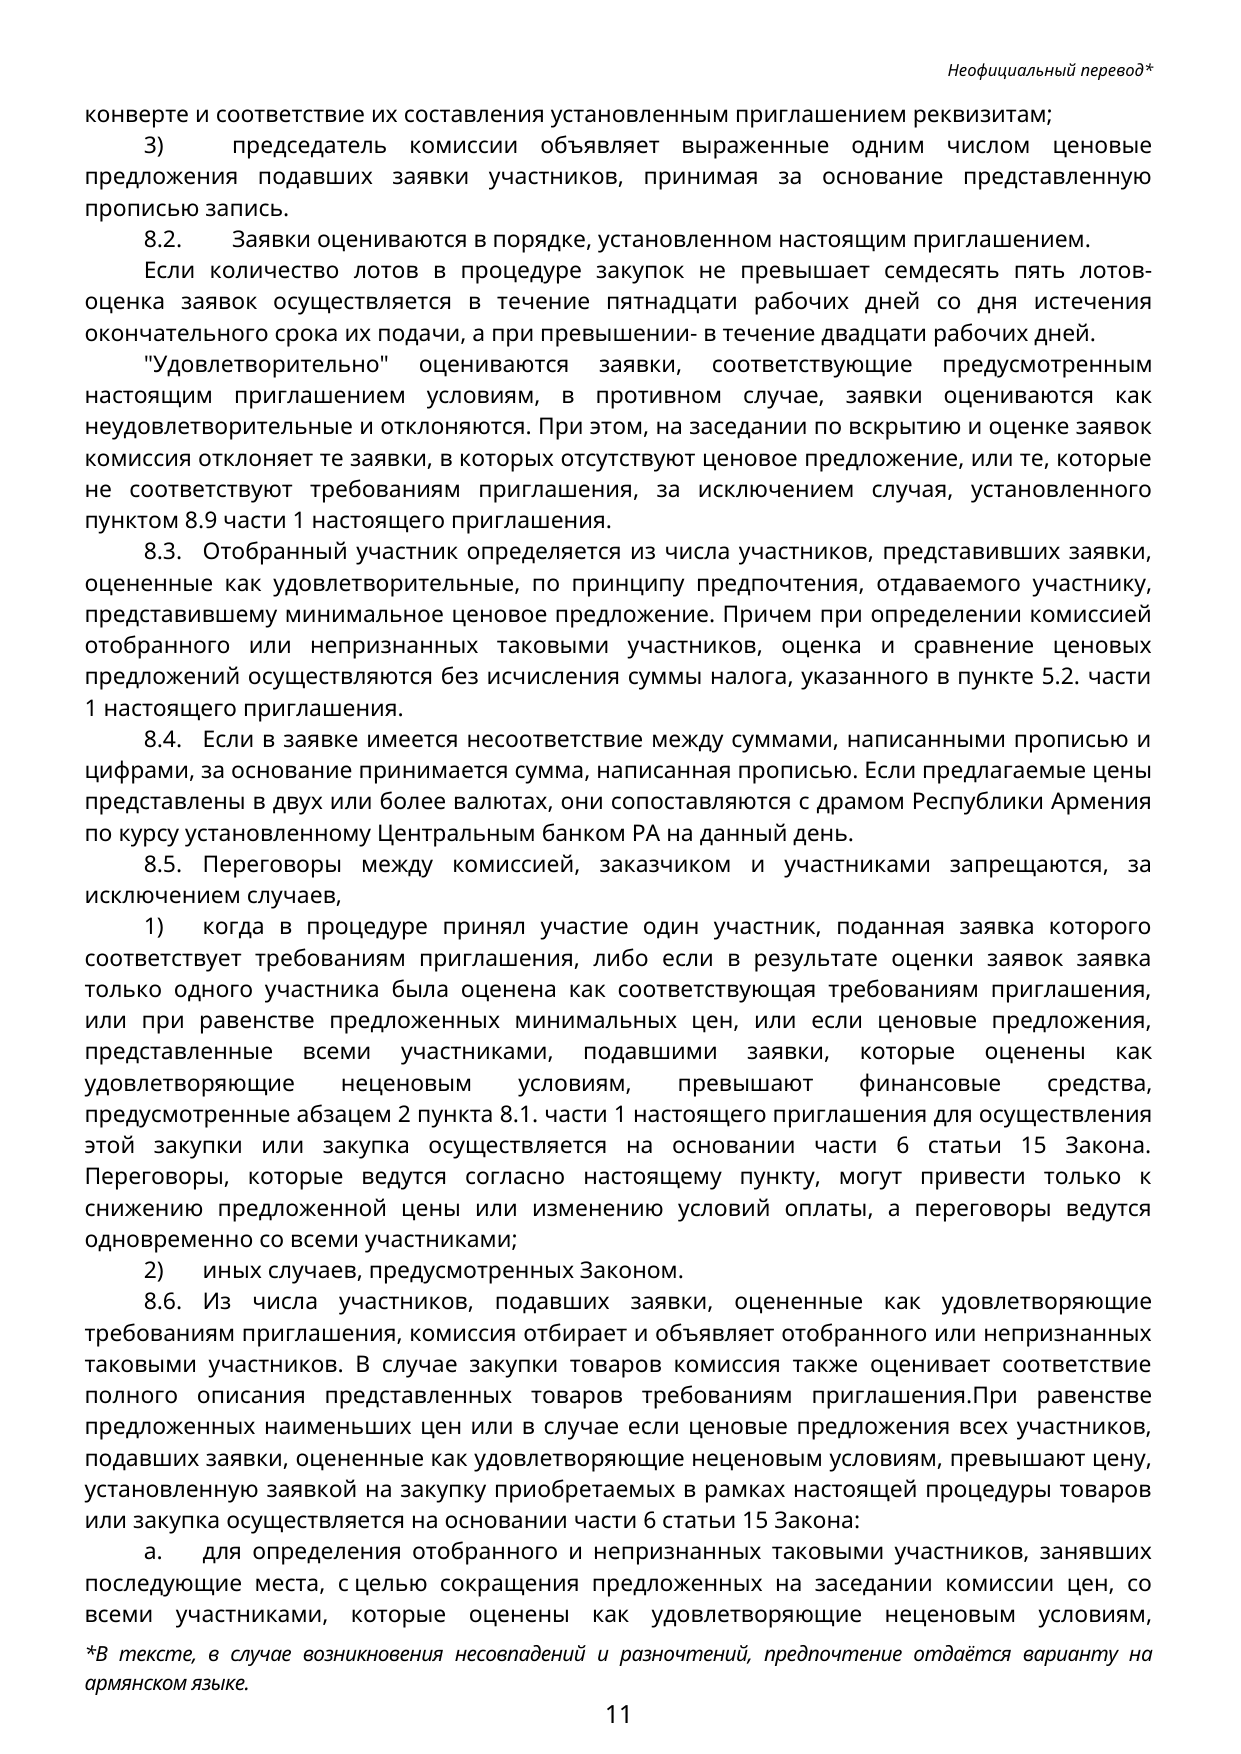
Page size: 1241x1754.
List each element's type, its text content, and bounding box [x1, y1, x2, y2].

text 8.4. Если в заявке имеется несоответствие между суммами, написанными прописью и цифрами, за основание принимается сумма, написанная прописью. Если предлагаемые цены представлены в двух или более валютах, они сопоставляются с драмом Республики Армения по курсу установленному Центральным банком РА на данный день. [84, 723, 1153, 848]
text "Удовлетворительно" оцениваются заявки, соответствующие предусмотренным настоящим приглашением условиям, в противном случае, заявки оцениваются как неудовлетворительные и отклоняются. При этом, на заседании по вскрытию и оценке заявок комиссия отклоняет те заявки, в которых отсутствуют ценовое предложение, или те, которые не соответствуют требованиям приглашения, за исключением случая, установленного пунктом 8.9 части 1 настоящего приглашения. [84, 348, 1153, 535]
text Если количество лотов в процедуре закупок не превышает семдесять пять лотов- оценка заявок осуществляется в течение пятнадцати рабочих дней со дня истечения окончательного срока их подачи, а при превышении- в течение двадцати рабочих дней. [84, 254, 1153, 348]
text 2) иных случаев, предусмотренных Законом. [84, 1254, 1153, 1285]
text 8.6. Из числа участников, подавших заявки, оцененные как удовлетворяющие требованиям приглашения, комиссия отбирает и объявляет отобранного или непризнанных таковыми участников. В случае закупки товаров комиссия также оценивает соответствие полного описания представленных товаров требованиям приглашения.При равенстве предложенных наименьших цен или в случае если ценовые предложения всех участников, подавших заявки, оцененные как удовлетворяющие неценовым условиям, превышают цену, установленную заявкой на закупку приобретаемых в рамках настоящей процедуры товаров или закупка осуществляется на основании части 6 статьи 15 Закона: [84, 1285, 1153, 1535]
text 1) когда в процедуре принял участие один участник, поданная заявка которого соответствует требованиям приглашения, либо если в результате оценки заявок заявка только одного участника была оценена как соответствующая требованиям приглашения, или при равенстве предложенных минимальных цен, или если ценовые предложения, представленные всеми участниками, подавшими заявки, которые оценены как удовлетворяющие неценовым условиям, превышают финансовые средства, предусмотренные абзацем 2 пункта 8.1. части 1 настоящего приглашения для осуществления этой закупки или закупка осуществляется на основании части 6 статьи 15 Закона. Переговоры, которые ведутся согласно настоящему пункту, могут привести только к снижению предложенной цены или изменению условий оплаты, а переговоры ведутся одновременно со всеми участниками; [84, 910, 1153, 1254]
text 8.5. Переговоры между комиссией, заказчиком и участниками запрещаются, за исключением случаев, [84, 848, 1153, 910]
text 8.2. Заявки оцениваются в порядке, установленном настоящим приглашением. [84, 223, 1153, 254]
text 8.3. Отобранный участник определяется из числа участников, представивших заявки, оцененные как удовлетворительные, по принципу предпочтения, отдаваемого участнику, представившему минимальное ценовое предложение. Причем при определении комиссией отобранного или непризнанных таковыми участников, оценка и сравнение ценовых предложений осуществляются без исчисления суммы налога, указанного в пункте 5.2. части 1 настоящего приглашения. [84, 535, 1153, 723]
text 3) председатель комиссии объявляет выраженные одним числом ценовые предложения подавших заявки участников, принимая за основание представленную прописью запись. [84, 129, 1153, 223]
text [84, 98, 1153, 129]
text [84, 1535, 1153, 1629]
